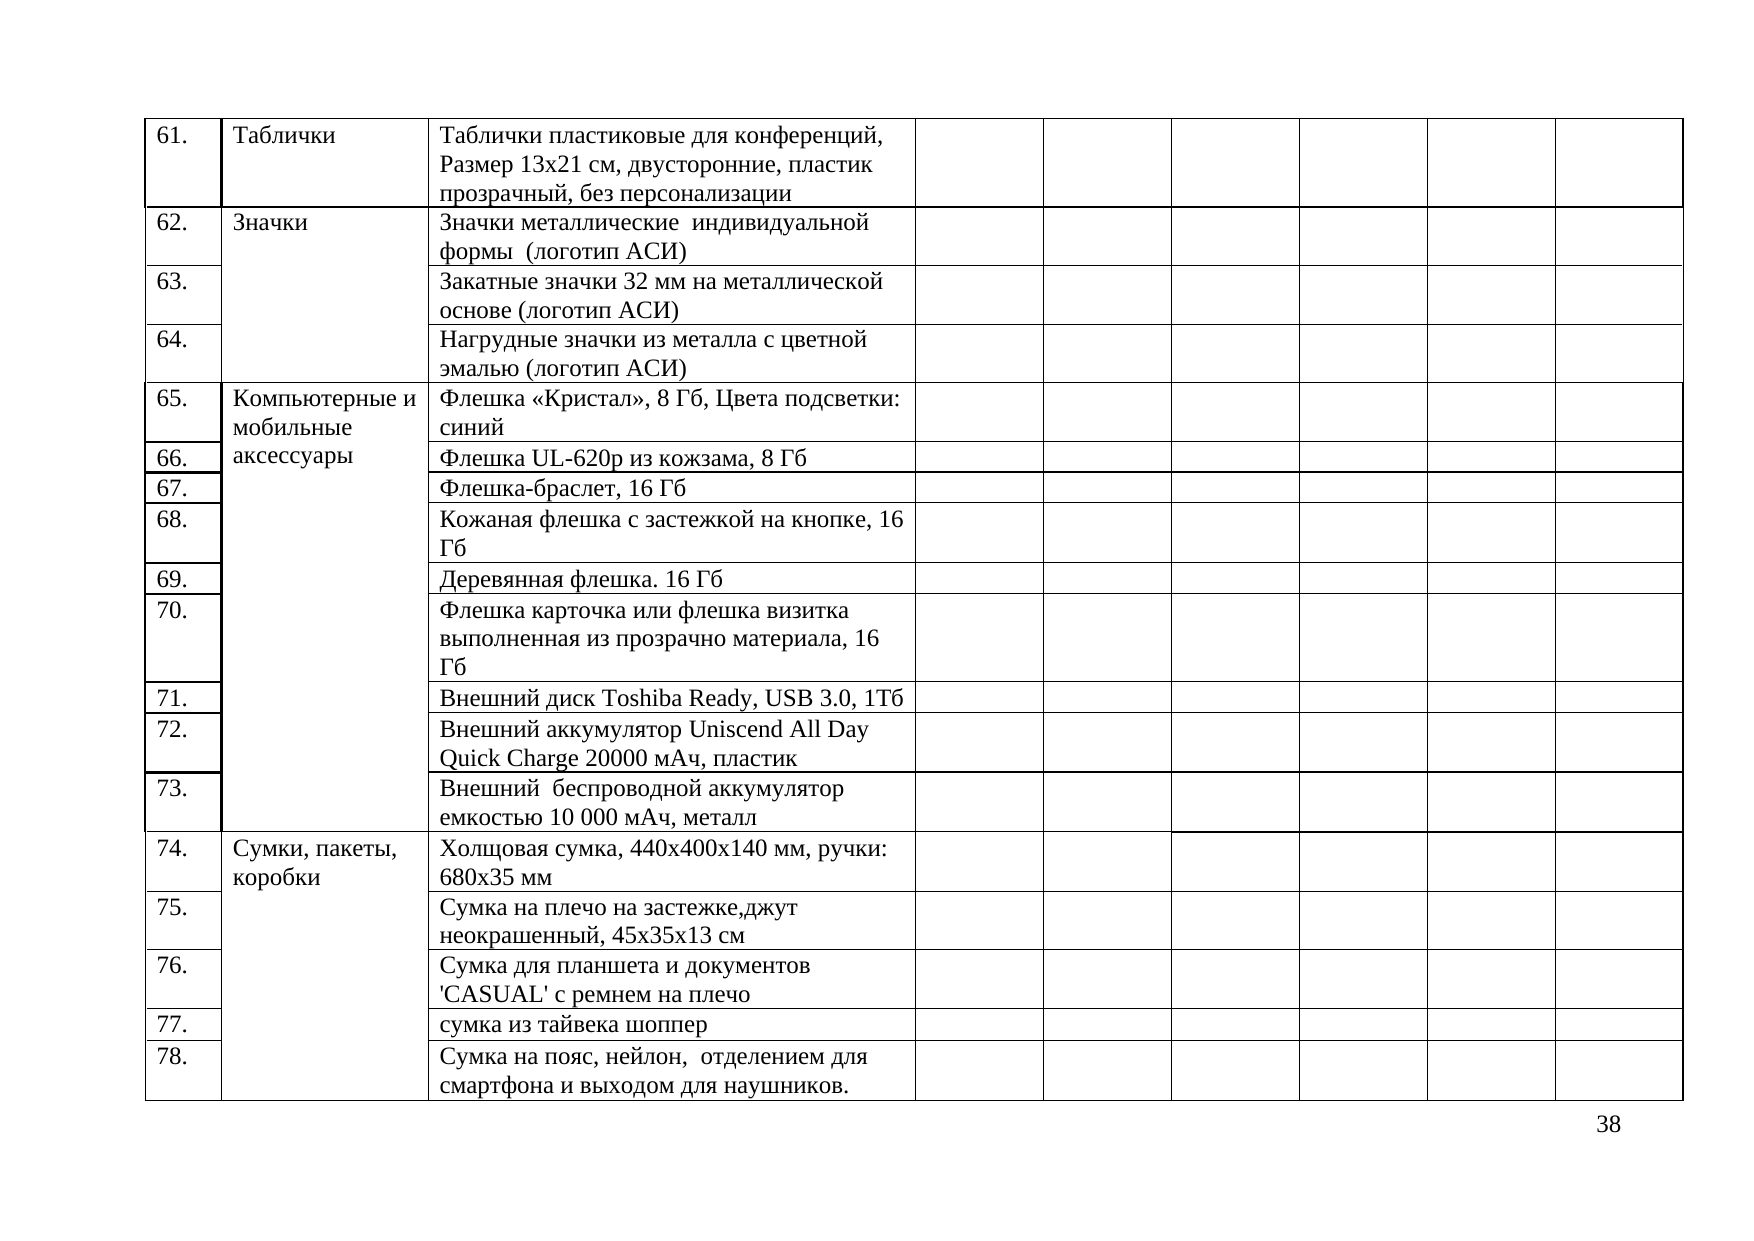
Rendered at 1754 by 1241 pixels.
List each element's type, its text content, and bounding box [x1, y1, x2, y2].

table_cell [1556, 594, 1682, 681]
table_cell 67. [146, 474, 220, 502]
table_cell Таблички пластиковые для конференций, Размер 13х21 см, двусторонние, пластик прозрачный, без персонализации [429, 119, 915, 206]
table_cell [1044, 892, 1171, 949]
table_cell [1172, 473, 1299, 502]
table_cell [1044, 832, 1171, 891]
table_cell [916, 442, 1043, 471]
table_cell [1428, 773, 1555, 831]
table_cell [1428, 1009, 1555, 1040]
table_cell [1044, 1009, 1171, 1040]
table_cell [1300, 950, 1427, 1008]
table_cell [1556, 324, 1683, 382]
table_cell [1172, 119, 1299, 206]
table_cell [1428, 950, 1555, 1008]
table_cell [1044, 950, 1171, 1008]
table_cell [1428, 833, 1555, 891]
table_cell [916, 563, 1043, 593]
table_cell [1428, 503, 1555, 562]
table_cell [916, 773, 1043, 831]
table_cell [1428, 1041, 1555, 1100]
table_cell [1300, 682, 1427, 712]
table_cell [1300, 208, 1427, 265]
table_cell [1428, 682, 1555, 712]
table_cell Внешний диск Toshiba Ready, USB 3.0, 1Тб [429, 682, 915, 712]
table_cell [916, 1041, 1043, 1100]
table_cell [1300, 442, 1427, 471]
table_cell Значки металлические индивидуальной формы (логотип АСИ) [429, 208, 915, 265]
table_cell Флешка карточка или флешка визитка выполненная из прозрачно материала, 16 Гб [429, 594, 915, 681]
table_cell [1428, 594, 1555, 681]
table_cell [1044, 773, 1171, 831]
table_cell [1556, 208, 1683, 265]
table_cell [1556, 950, 1682, 1008]
table_cell [1428, 892, 1555, 949]
table_cell [1172, 266, 1299, 323]
table_cell [916, 950, 1043, 1008]
table_cell сумка из тайвека шоппер [429, 1009, 915, 1040]
table_cell [1044, 1041, 1171, 1100]
table_cell Внешний аккумулятор Uniscend All Day Quick Charge 20000 мАч, пластик [429, 713, 915, 771]
table_cell 74. [146, 832, 221, 891]
table_cell [1044, 119, 1171, 206]
table_cell [1556, 833, 1682, 891]
table_cell [916, 473, 1043, 502]
table_cell [916, 682, 1043, 712]
table_cell [1300, 325, 1427, 382]
table_cell [1428, 208, 1555, 265]
table_cell 72. [146, 714, 220, 771]
table_cell [1172, 892, 1299, 949]
table_cell [1428, 473, 1555, 502]
table_cell 61. [146, 119, 220, 206]
table_cell [916, 325, 1043, 382]
table_cell [1300, 1041, 1427, 1100]
table_cell 63. [146, 266, 221, 323]
table_cell [916, 832, 1043, 891]
table_cell Сумка на плечо на застежке,джут неокрашенный, 45x35x13 см [429, 892, 915, 949]
table_cell Флешка UL-620p из кожзама, 8 Гб [429, 442, 915, 471]
table_cell [1300, 773, 1427, 831]
table_cell [1556, 713, 1682, 771]
table_cell Сумки, пакеты, коробки [222, 832, 428, 1100]
table_cell [1044, 473, 1171, 502]
table_cell Сумка на пояс, нейлон, отделением для смартфона и выходом для наушников. [429, 1041, 915, 1100]
table_cell 70. [146, 595, 220, 681]
table_cell Флешка «Кристал», 8 Гб, Цвета подсветки: синий [429, 383, 915, 441]
table_cell [1300, 594, 1427, 681]
table_cell [1428, 442, 1555, 471]
table_cell [1300, 1009, 1427, 1040]
table_cell 64. [146, 325, 221, 382]
table_cell 76. [146, 950, 221, 1008]
table_cell [1044, 383, 1171, 441]
table_cell [1044, 442, 1171, 471]
table_cell [1556, 563, 1682, 593]
table_cell [1428, 383, 1555, 441]
table_cell Значки [222, 208, 428, 382]
table_cell 68. [146, 504, 220, 562]
table_cell [1556, 1009, 1682, 1040]
table_cell [1556, 473, 1682, 502]
table_cell [1172, 383, 1299, 441]
table_cell [1556, 383, 1682, 441]
table_cell [1172, 773, 1299, 831]
table_cell 65. [146, 383, 220, 441]
table_cell [1428, 119, 1555, 206]
table_cell [1300, 266, 1427, 323]
table_cell 73. [146, 774, 220, 831]
table_cell [1044, 503, 1171, 562]
table_cell [1172, 950, 1299, 1008]
table_cell [916, 119, 1043, 206]
table_cell 69. [146, 564, 220, 593]
table_cell [1556, 773, 1682, 831]
table_cell [1172, 503, 1299, 562]
table_cell [1172, 208, 1299, 265]
table_cell [1044, 682, 1171, 712]
table_cell [1172, 594, 1299, 681]
table_cell [1300, 503, 1427, 562]
table_cell 77. [146, 1009, 221, 1040]
table_cell [1044, 563, 1171, 593]
table_cell [1172, 325, 1299, 382]
table_cell [916, 594, 1043, 681]
table_cell 78. [146, 1041, 221, 1100]
table_cell [1300, 473, 1427, 502]
table_cell [1428, 713, 1555, 771]
table_cell [1556, 892, 1682, 949]
table_cell Закатные значки 32 мм на металлической основе (логотип АСИ) [429, 266, 915, 323]
table_cell Таблички [223, 119, 428, 206]
table_cell 66. [146, 443, 220, 471]
table_cell [1556, 265, 1683, 323]
table_cell [1556, 682, 1682, 712]
table_cell [1300, 563, 1427, 593]
table_cell [1556, 1041, 1682, 1100]
table_cell [916, 713, 1043, 771]
table_cell [1172, 1041, 1299, 1100]
table_cell [1044, 325, 1171, 382]
table_cell Внешний беспроводной аккумулятор емкостью 10 000 мАч, металл [429, 773, 915, 831]
table_cell [1300, 713, 1427, 771]
table_cell [916, 383, 1043, 441]
table_cell Флешка-браслет, 16 Гб [429, 473, 915, 502]
table_cell [1300, 119, 1427, 206]
table_cell [1172, 682, 1299, 712]
table_cell [1044, 713, 1171, 771]
table_cell [1428, 563, 1555, 593]
table_cell [1172, 442, 1299, 471]
table_cell Деревянная флешка. 16 Гб [429, 563, 915, 593]
table_cell [1172, 1009, 1299, 1040]
table_cell [1044, 594, 1171, 681]
table_cell [1300, 892, 1427, 949]
table_cell [1300, 383, 1427, 441]
table_cell Холщовая сумка, 440х400х140 мм, ручки: 680х35 мм [429, 832, 915, 891]
table_cell [1044, 266, 1171, 323]
table_cell [916, 208, 1043, 265]
table_cell [1172, 713, 1299, 771]
table_cell Нагрудные значки из металла с цветной эмалью (логотип АСИ) [429, 325, 915, 382]
table_cell [1044, 208, 1171, 265]
table_cell 62. [146, 207, 221, 265]
table_cell [1300, 833, 1427, 891]
table_cell [1556, 503, 1682, 562]
table_cell [1172, 563, 1299, 593]
table_cell Cумка для планшета и документов 'CASUAL' с ремнем на плечо [429, 950, 915, 1008]
table_cell Компьютерные и мобильные аксессуары [223, 383, 428, 831]
table_cell [916, 1009, 1043, 1040]
table_cell [1428, 266, 1555, 323]
table_cell [1556, 442, 1682, 471]
table_cell [1428, 325, 1555, 382]
table_cell 75. [146, 892, 221, 949]
table_cell [916, 503, 1043, 562]
table_cell [916, 266, 1043, 323]
table_cell [1556, 119, 1682, 206]
table_cell [1172, 833, 1299, 891]
table_cell 71. [146, 683, 220, 712]
table_cell [916, 892, 1043, 949]
table_cell Кожаная флешка с застежкой на кнопке, 16 Гб [429, 503, 915, 562]
